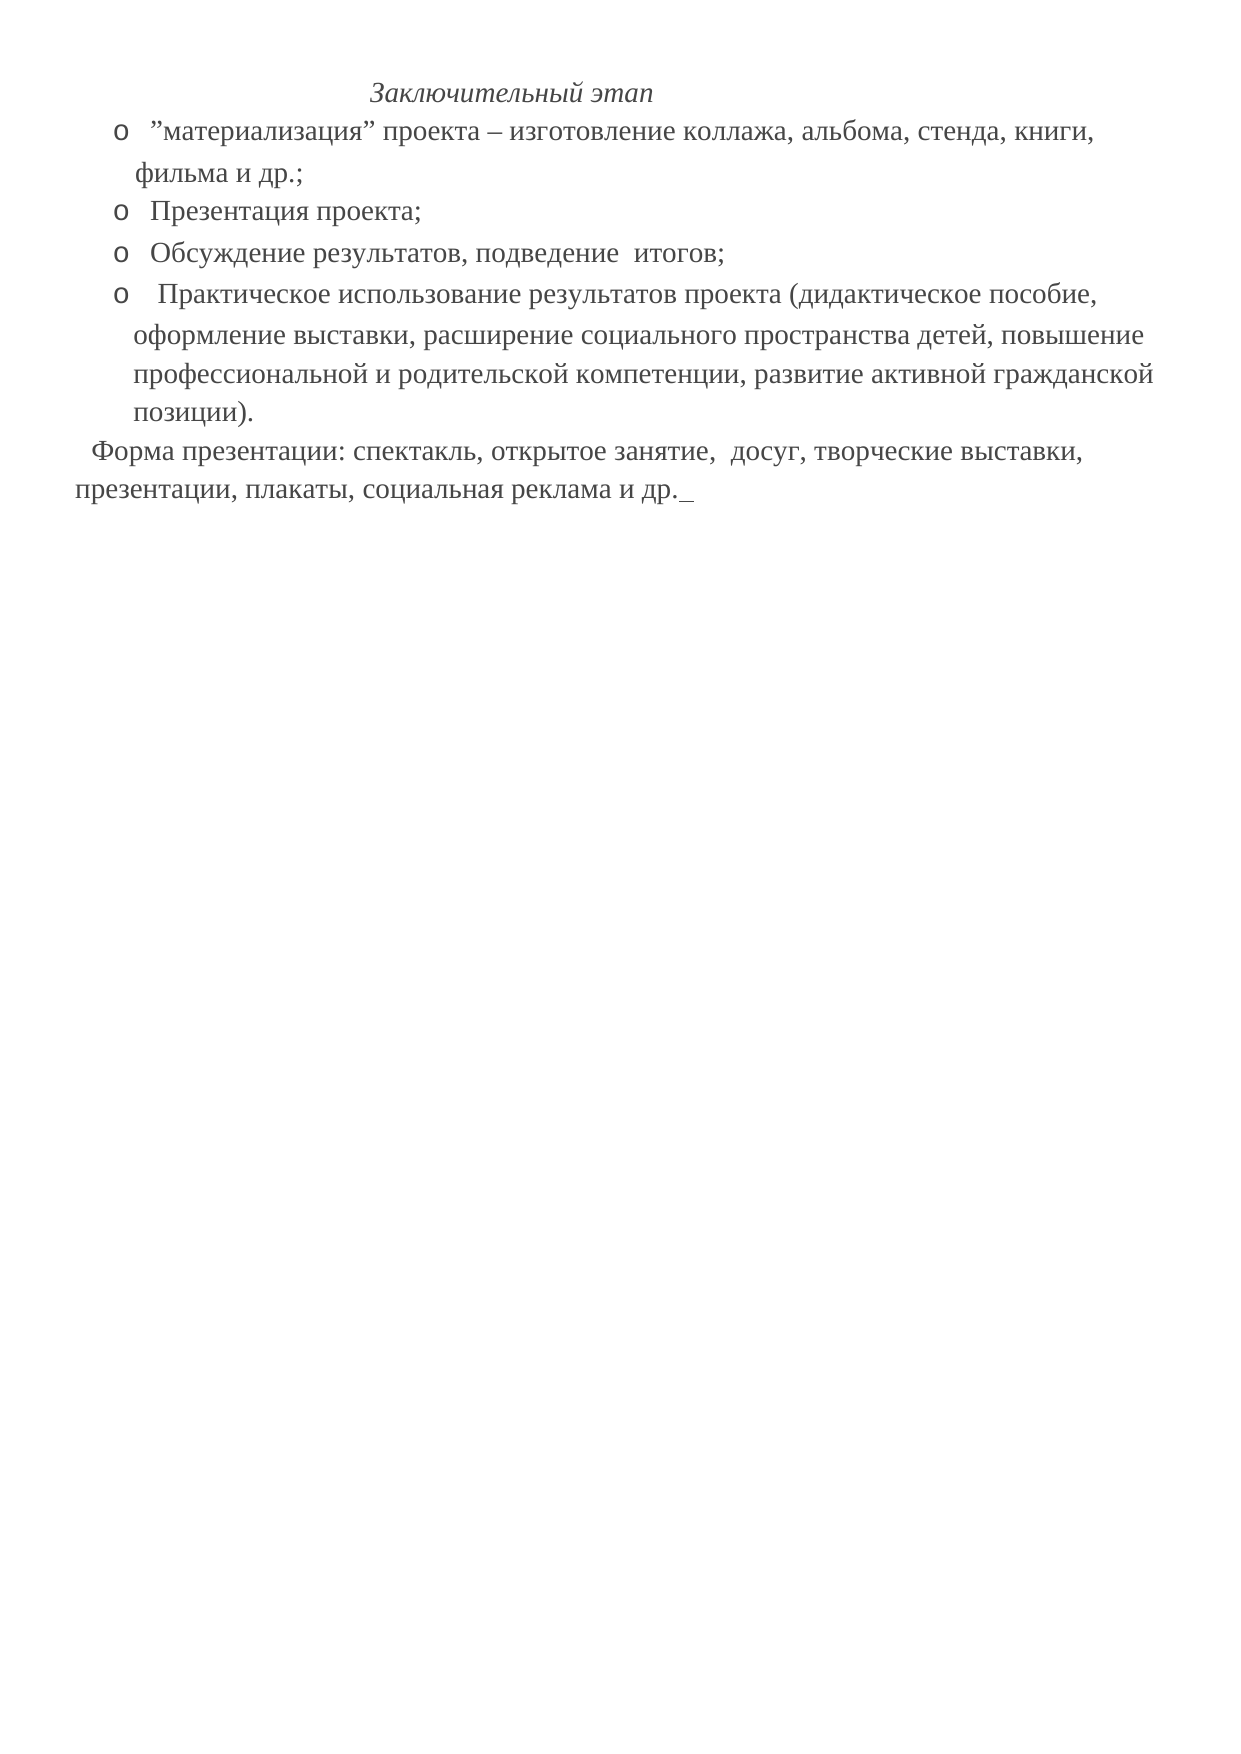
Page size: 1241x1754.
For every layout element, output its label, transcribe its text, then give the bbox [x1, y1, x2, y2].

text Заключительный этап [75, 75, 1165, 108]
list Обсуждение результатов, подведение итогов; [112, 235, 1165, 271]
list Практическое использование результатов проекта (дидактическое пособие, [112, 276, 1165, 312]
text Форма презентации: спектакль, открытое занятие, досуг, творческие выставки, презентации, плакаты, социальная реклама и др. [75, 433, 1165, 505]
list ”материализация” проекта – изготовление коллажа, альбома, стенда, книги, [112, 113, 1165, 149]
text оформление выставки, расширение социального пространства детей, повышение профессиональной и родительской компетенции, развитие активной гражданской позиции). [133, 317, 1165, 428]
text фильма и др.; [75, 155, 1165, 188]
list Презентация проекта; [112, 193, 1165, 229]
